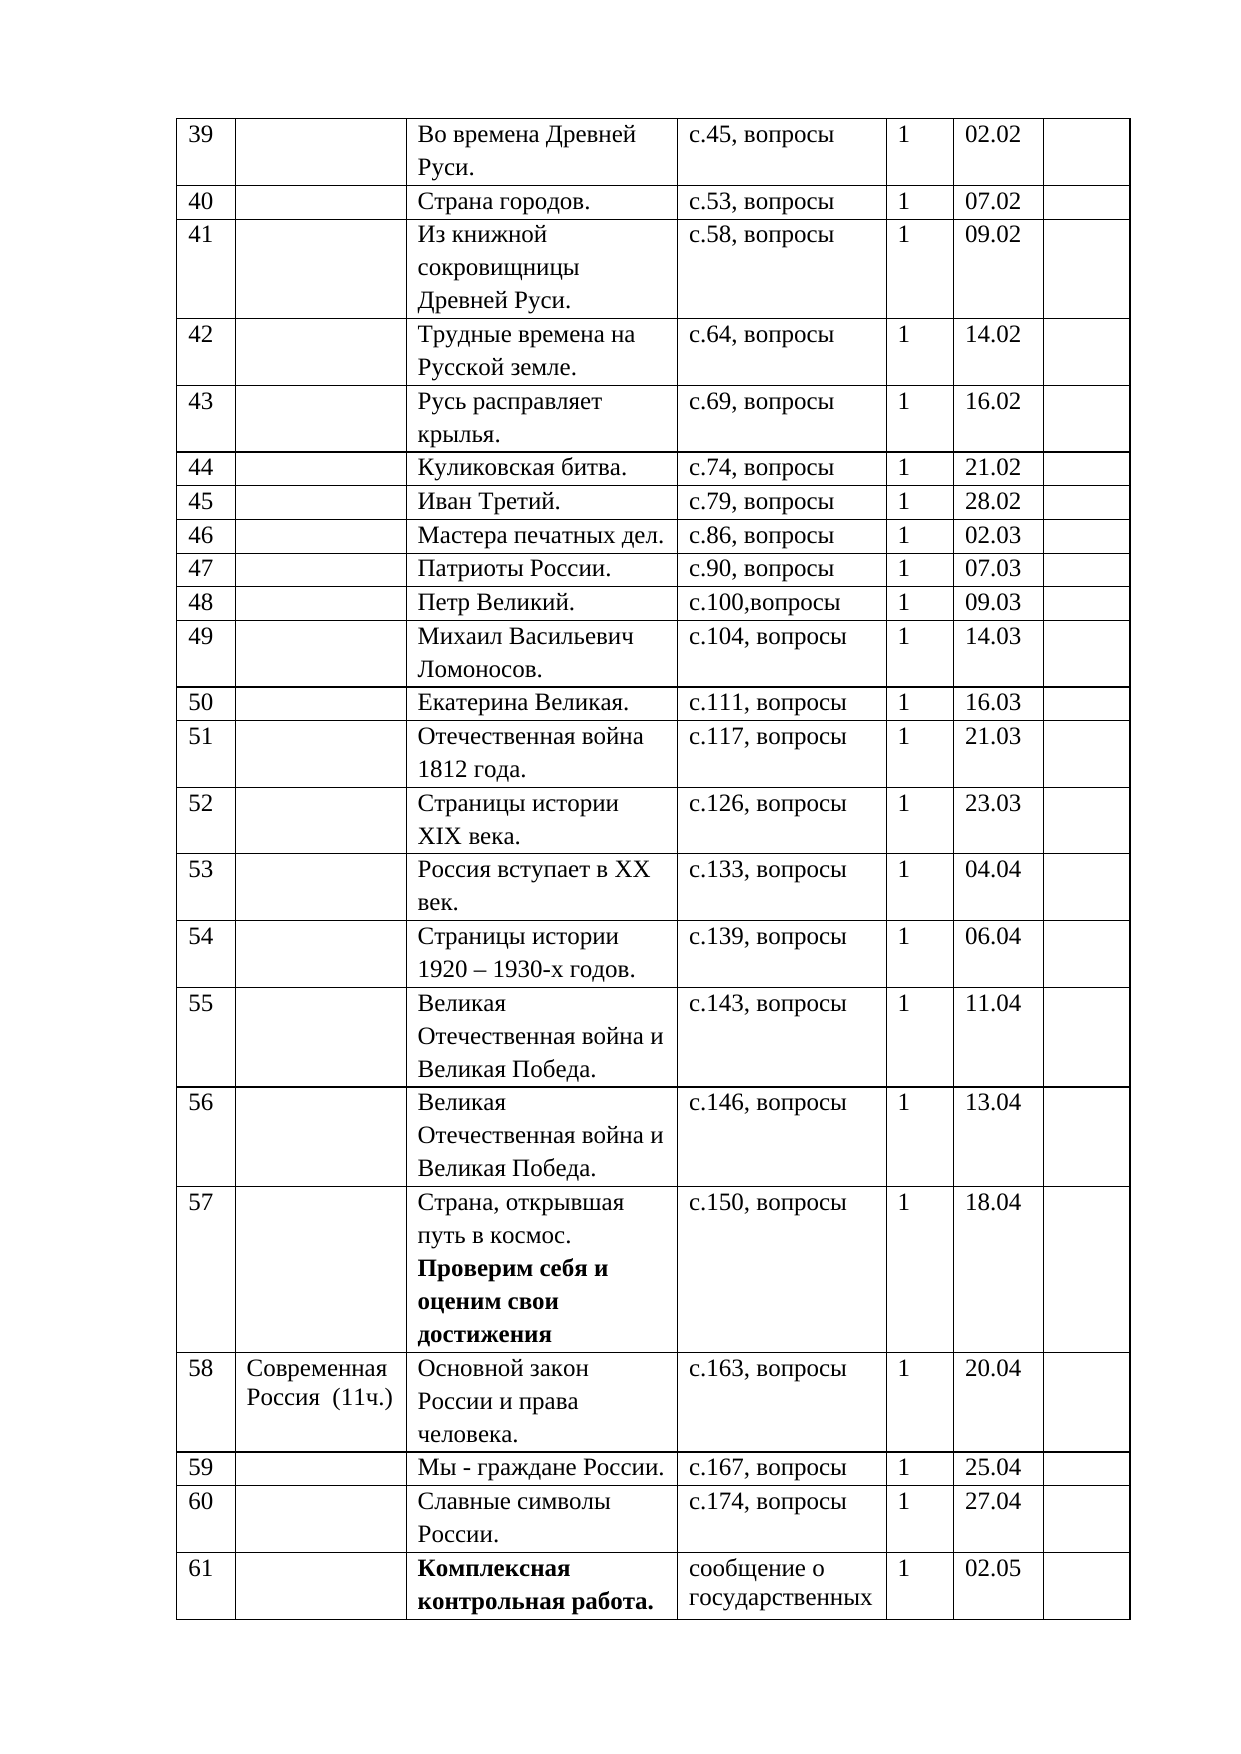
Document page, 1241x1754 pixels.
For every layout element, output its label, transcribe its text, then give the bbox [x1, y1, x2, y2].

table_cell 1 [887, 721, 953, 787]
table_cell [236, 520, 406, 552]
table_cell [236, 453, 406, 485]
table_cell 46 [177, 520, 235, 552]
table_cell [1044, 486, 1129, 519]
table_cell 14.03 [954, 621, 1043, 686]
table_cell [1044, 854, 1129, 920]
table_cell с.150, вопросы [678, 1187, 886, 1352]
table_cell 53 [177, 854, 235, 920]
table_cell [1044, 721, 1129, 787]
table_cell Мы - граждане России. [407, 1453, 677, 1485]
table_cell 27.04 [954, 1486, 1043, 1552]
table_cell 1 [887, 1088, 953, 1186]
table_cell [1044, 688, 1129, 720]
table_cell с.111, вопросы [678, 688, 886, 720]
table_cell [1044, 554, 1129, 586]
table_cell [407, 1553, 677, 1618]
table_cell [1044, 186, 1129, 218]
table_cell 55 [177, 988, 235, 1086]
table_cell с.117, вопросы [678, 721, 886, 787]
table_cell с.174, вопросы [678, 1486, 886, 1552]
table_cell [236, 486, 406, 519]
table_cell 02.05 [954, 1553, 1043, 1618]
table_cell 1 [887, 486, 953, 519]
table_cell 21.03 [954, 721, 1043, 787]
table_cell 16.02 [954, 386, 1043, 451]
table_cell 09.02 [954, 220, 1043, 318]
table_cell Во времена Древней Руси. [407, 119, 677, 185]
table_cell 1 [887, 921, 953, 987]
table_cell 39 [177, 119, 235, 185]
table_cell [236, 854, 406, 920]
table_cell [236, 621, 406, 686]
table_cell 1 [887, 520, 953, 552]
table_cell [236, 1088, 406, 1186]
table_cell Страницы истории XIX века. [407, 788, 677, 853]
table_cell с.45, вопросы [678, 119, 886, 185]
table_cell [236, 186, 406, 218]
table_cell 40 [177, 186, 235, 218]
table_cell 1 [887, 1553, 953, 1618]
table_cell 58 [177, 1353, 235, 1451]
table_cell Россия вступает в XX век. [407, 854, 677, 920]
table_cell 1 [887, 1353, 953, 1451]
table_cell Русь расправляет крылья. [407, 386, 677, 451]
table_cell с.74, вопросы [678, 453, 886, 485]
table_cell 13.04 [954, 1088, 1043, 1186]
table_cell [236, 220, 406, 318]
table_cell с.163, вопросы [678, 1353, 886, 1451]
table_cell [236, 554, 406, 586]
table_cell 09.03 [954, 587, 1043, 620]
table_cell с.90, вопросы [678, 554, 886, 586]
table_cell 60 [177, 1486, 235, 1552]
table_cell [1044, 1088, 1129, 1186]
table_cell 02.02 [954, 119, 1043, 185]
table_cell Современная Россия (11ч.) [236, 1353, 406, 1451]
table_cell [678, 1553, 886, 1618]
table_cell [1044, 1453, 1129, 1485]
table_cell [236, 386, 406, 451]
table_cell 18.04 [954, 1187, 1043, 1352]
table_cell 1 [887, 554, 953, 586]
table_cell [1044, 386, 1129, 451]
table_cell с.104, вопросы [678, 621, 886, 686]
table_cell 1 [887, 1187, 953, 1352]
table_cell 1 [887, 319, 953, 385]
table_cell [236, 721, 406, 787]
table_cell Михаил Васильевич Ломоносов. [407, 621, 677, 686]
table_cell 07.02 [954, 186, 1043, 218]
table_cell 16.03 [954, 688, 1043, 720]
table_cell 50 [177, 688, 235, 720]
table_cell [1044, 1486, 1129, 1552]
table_cell Основной закон России и права человека. [407, 1353, 677, 1451]
table_cell Страницы истории 1920 – 1930-х годов. [407, 921, 677, 987]
table_cell с.100,вопросы [678, 587, 886, 620]
table_cell Великая Отечественная война и Великая Победа. [407, 1088, 677, 1186]
table_cell Великая Отечественная война и Великая Победа. [407, 988, 677, 1086]
table_cell 1 [887, 453, 953, 485]
table_cell 48 [177, 587, 235, 620]
table_cell Славные символы России. [407, 1486, 677, 1552]
table_cell 02.03 [954, 520, 1043, 552]
table_cell с.58, вопросы [678, 220, 886, 318]
table_cell 1 [887, 386, 953, 451]
table_cell [1044, 1187, 1129, 1352]
table_cell Страна городов. [407, 186, 677, 218]
table_cell [236, 921, 406, 987]
table_cell 14.02 [954, 319, 1043, 385]
table_cell [1044, 119, 1129, 185]
table_cell Мастера печатных дел. [407, 520, 677, 552]
table_cell [1044, 988, 1129, 1086]
table_cell 07.03 [954, 554, 1043, 586]
table_cell [1044, 220, 1129, 318]
table_cell [1044, 1553, 1129, 1618]
table_cell Из книжной сокровищницы Древней Руси. [407, 220, 677, 318]
table_cell с.79, вопросы [678, 486, 886, 519]
table_cell 59 [177, 1453, 235, 1485]
table_cell Патриоты России. [407, 554, 677, 586]
table_cell 41 [177, 220, 235, 318]
table_cell с.139, вопросы [678, 921, 886, 987]
table_cell 57 [177, 1187, 235, 1352]
table_cell 25.04 [954, 1453, 1043, 1485]
table_cell 04.04 [954, 854, 1043, 920]
table_cell 44 [177, 453, 235, 485]
table_cell 1 [887, 788, 953, 853]
table_cell 06.04 [954, 921, 1043, 987]
table_cell 1 [887, 587, 953, 620]
table_cell [1044, 319, 1129, 385]
table_cell Страна, открывшая путь в космос. Проверим себя и оценим свои достижения [407, 1187, 677, 1352]
table_cell [1044, 520, 1129, 552]
table_cell [1044, 621, 1129, 686]
table_cell [236, 1553, 406, 1618]
table_cell [236, 1486, 406, 1552]
table_cell 52 [177, 788, 235, 853]
table_cell [1044, 453, 1129, 485]
table_cell с.133, вопросы [678, 854, 886, 920]
table_cell 1 [887, 186, 953, 218]
table_cell 1 [887, 688, 953, 720]
table_cell с.53, вопросы [678, 186, 886, 218]
table_cell 1 [887, 220, 953, 318]
table_cell 1 [887, 1453, 953, 1485]
table_cell [236, 1453, 406, 1485]
table_cell 21.02 [954, 453, 1043, 485]
table_cell 42 [177, 319, 235, 385]
table_cell Отечественная война 1812 года. [407, 721, 677, 787]
table_cell 51 [177, 721, 235, 787]
table_cell 61 [177, 1553, 235, 1618]
table_cell 11.04 [954, 988, 1043, 1086]
table_cell Куликовская битва. [407, 453, 677, 485]
table_cell [1044, 788, 1129, 853]
table_cell 43 [177, 386, 235, 451]
table_cell [236, 587, 406, 620]
table_cell 47 [177, 554, 235, 586]
table_cell 20.04 [954, 1353, 1043, 1451]
table_cell [236, 1187, 406, 1352]
table_cell с.146, вопросы [678, 1088, 886, 1186]
table_cell [236, 788, 406, 853]
table_cell 1 [887, 119, 953, 185]
table_cell Петр Великий. [407, 587, 677, 620]
table_cell с.143, вопросы [678, 988, 886, 1086]
table_cell 1 [887, 854, 953, 920]
table_cell с.69, вопросы [678, 386, 886, 451]
table_cell с.167, вопросы [678, 1453, 886, 1485]
table_cell [1044, 1353, 1129, 1451]
table_cell 1 [887, 1486, 953, 1552]
table_cell Иван Третий. [407, 486, 677, 519]
table_cell Екатерина Великая. [407, 688, 677, 720]
table_cell Трудные времена на Русской земле. [407, 319, 677, 385]
table_cell [236, 688, 406, 720]
table_cell 1 [887, 988, 953, 1086]
table_cell с.86, вопросы [678, 520, 886, 552]
table_cell 23.03 [954, 788, 1043, 853]
table_cell 56 [177, 1088, 235, 1186]
table_cell [1044, 921, 1129, 987]
table_cell [1044, 587, 1129, 620]
table_cell [236, 319, 406, 385]
table_cell 1 [887, 621, 953, 686]
table_cell 49 [177, 621, 235, 686]
table_cell 45 [177, 486, 235, 519]
table_cell [236, 119, 406, 185]
table_cell с.126, вопросы [678, 788, 886, 853]
table_cell [236, 988, 406, 1086]
table_cell с.64, вопросы [678, 319, 886, 385]
table_cell 28.02 [954, 486, 1043, 519]
table_cell 54 [177, 921, 235, 987]
